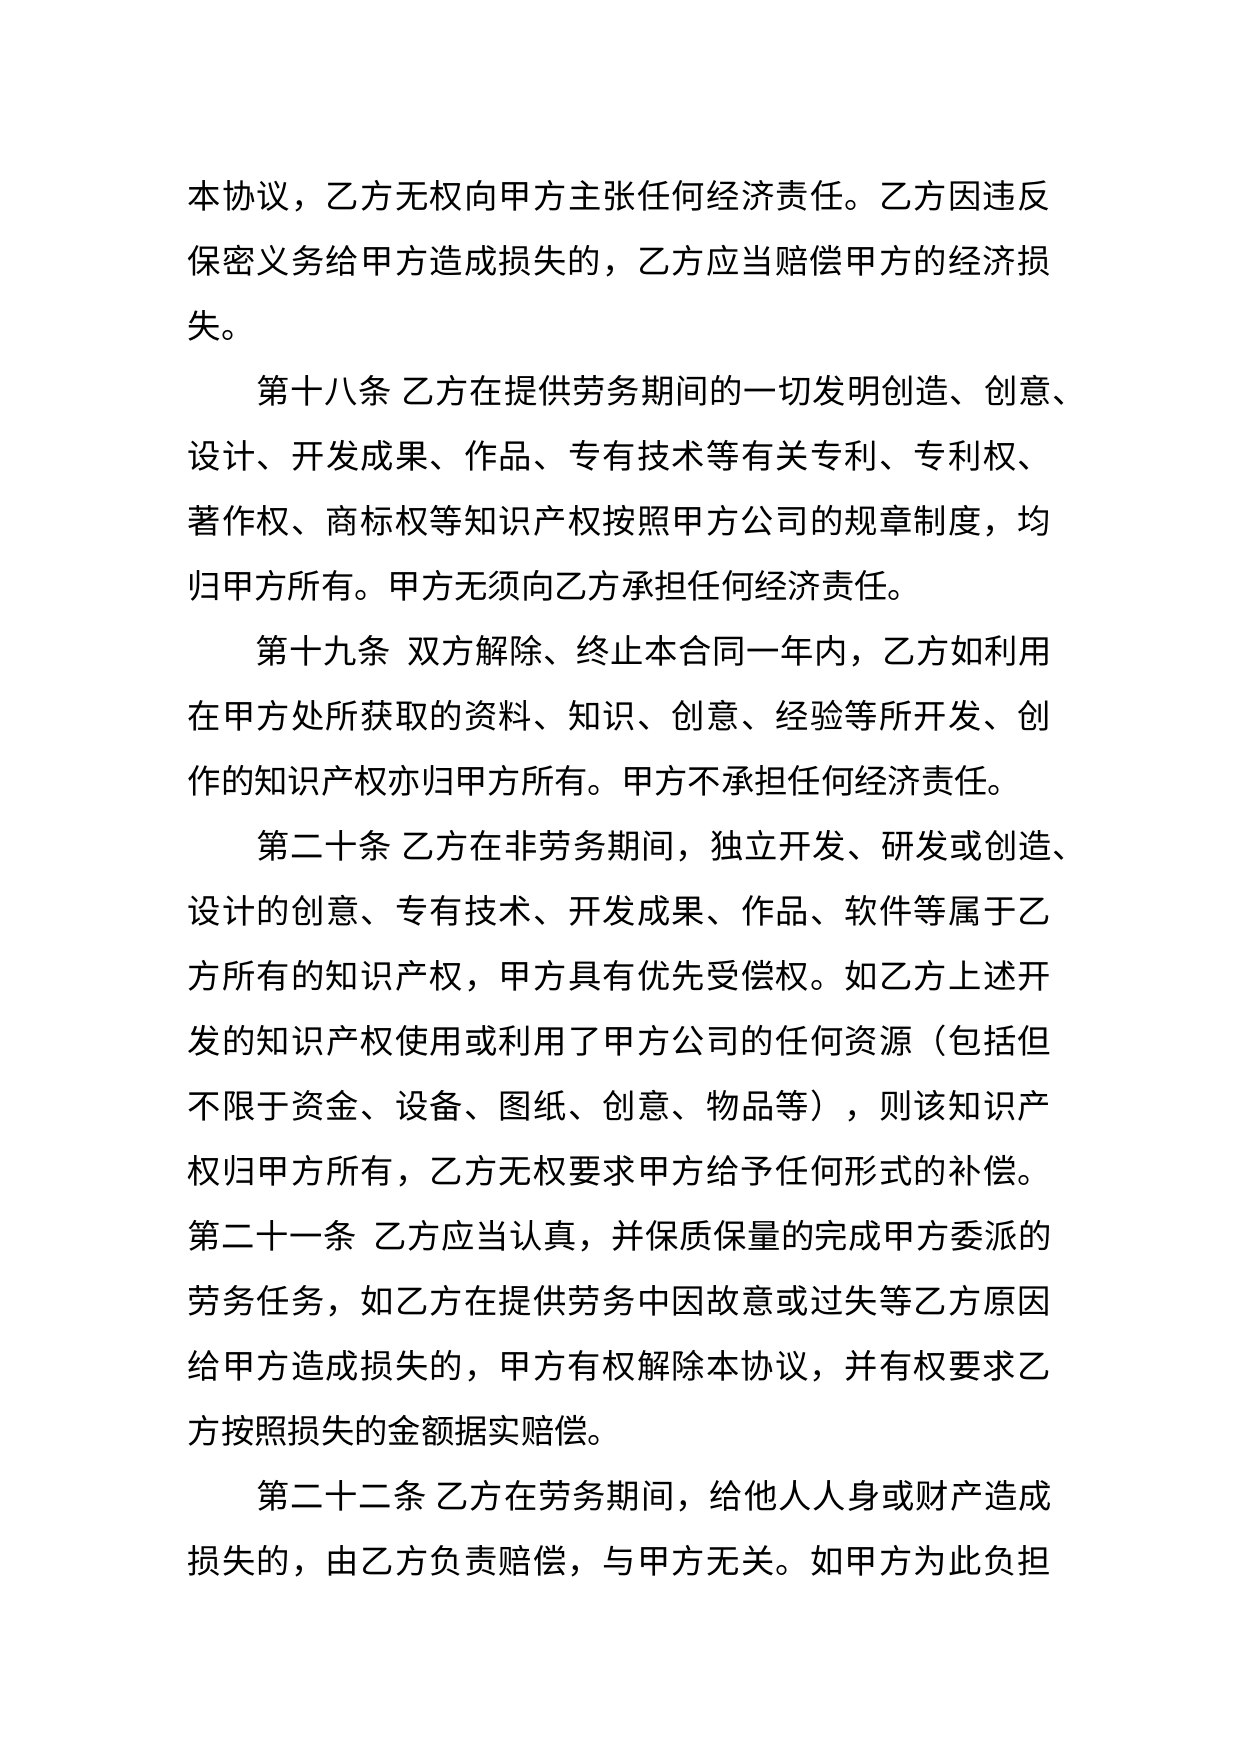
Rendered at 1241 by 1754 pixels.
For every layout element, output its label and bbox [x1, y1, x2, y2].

text [187, 162, 1053, 1592]
